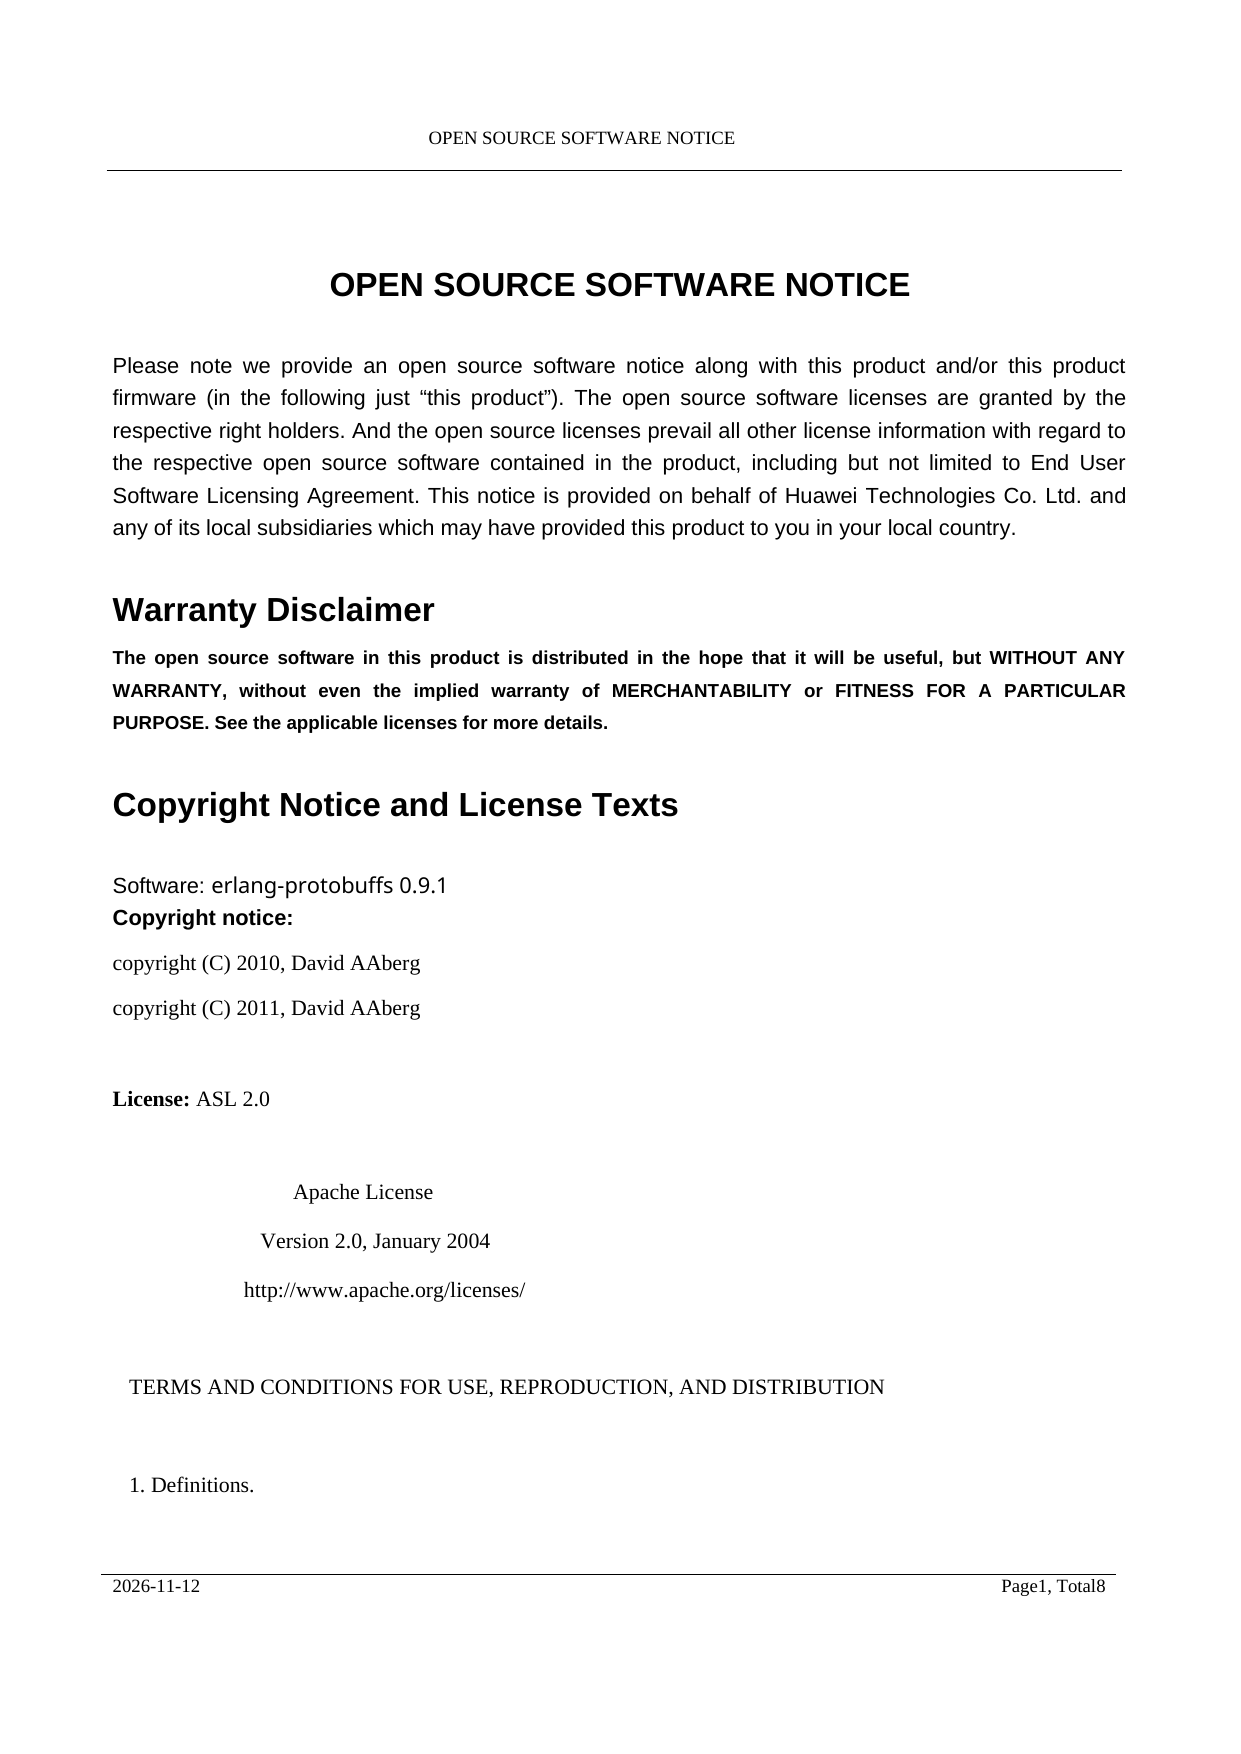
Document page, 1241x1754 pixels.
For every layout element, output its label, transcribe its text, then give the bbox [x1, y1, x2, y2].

text Warranty Disclaimer [112, 576, 1128, 641]
text Software: erlang-protobuffs 0.9.1 [112, 869, 1128, 901]
text Copyright notice: [112, 901, 1128, 934]
text copyright (C) 2010, David AAberg [112, 947, 1128, 979]
text OPEN SOURCE SOFTWARE NOTICE [112, 251, 1128, 316]
text Copyright Notice and License Texts [112, 771, 1128, 836]
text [112, 1127, 1128, 1501]
text The open source software in this product is distributed in the hope that it will be useful, but WITHOUT ANY WARRANTY, without even the implied warranty of MERCHANTABILITY or FITNESS FOR A PARTICULAR PURPOSE. See the applicable licenses for more details. [112, 641, 1128, 739]
text copyright (C) 2011, David AAberg [112, 992, 1128, 1024]
text License: ASL 2.0 [112, 1082, 1128, 1114]
text Please note we provide an open source software notice along with this product and/or this product firmware (in the following just “this product”). The open source software licenses are granted by the respective right holders. And the open source licenses prevail all other license information with regard to the respective open source software contained in the product, including but not limited to End User Software Licensing Agreement. This notice is provided on behalf of Huawei Technologies Co. Ltd. and any of its local subsidiaries which may have provided this product to you in your local country. [112, 349, 1128, 544]
